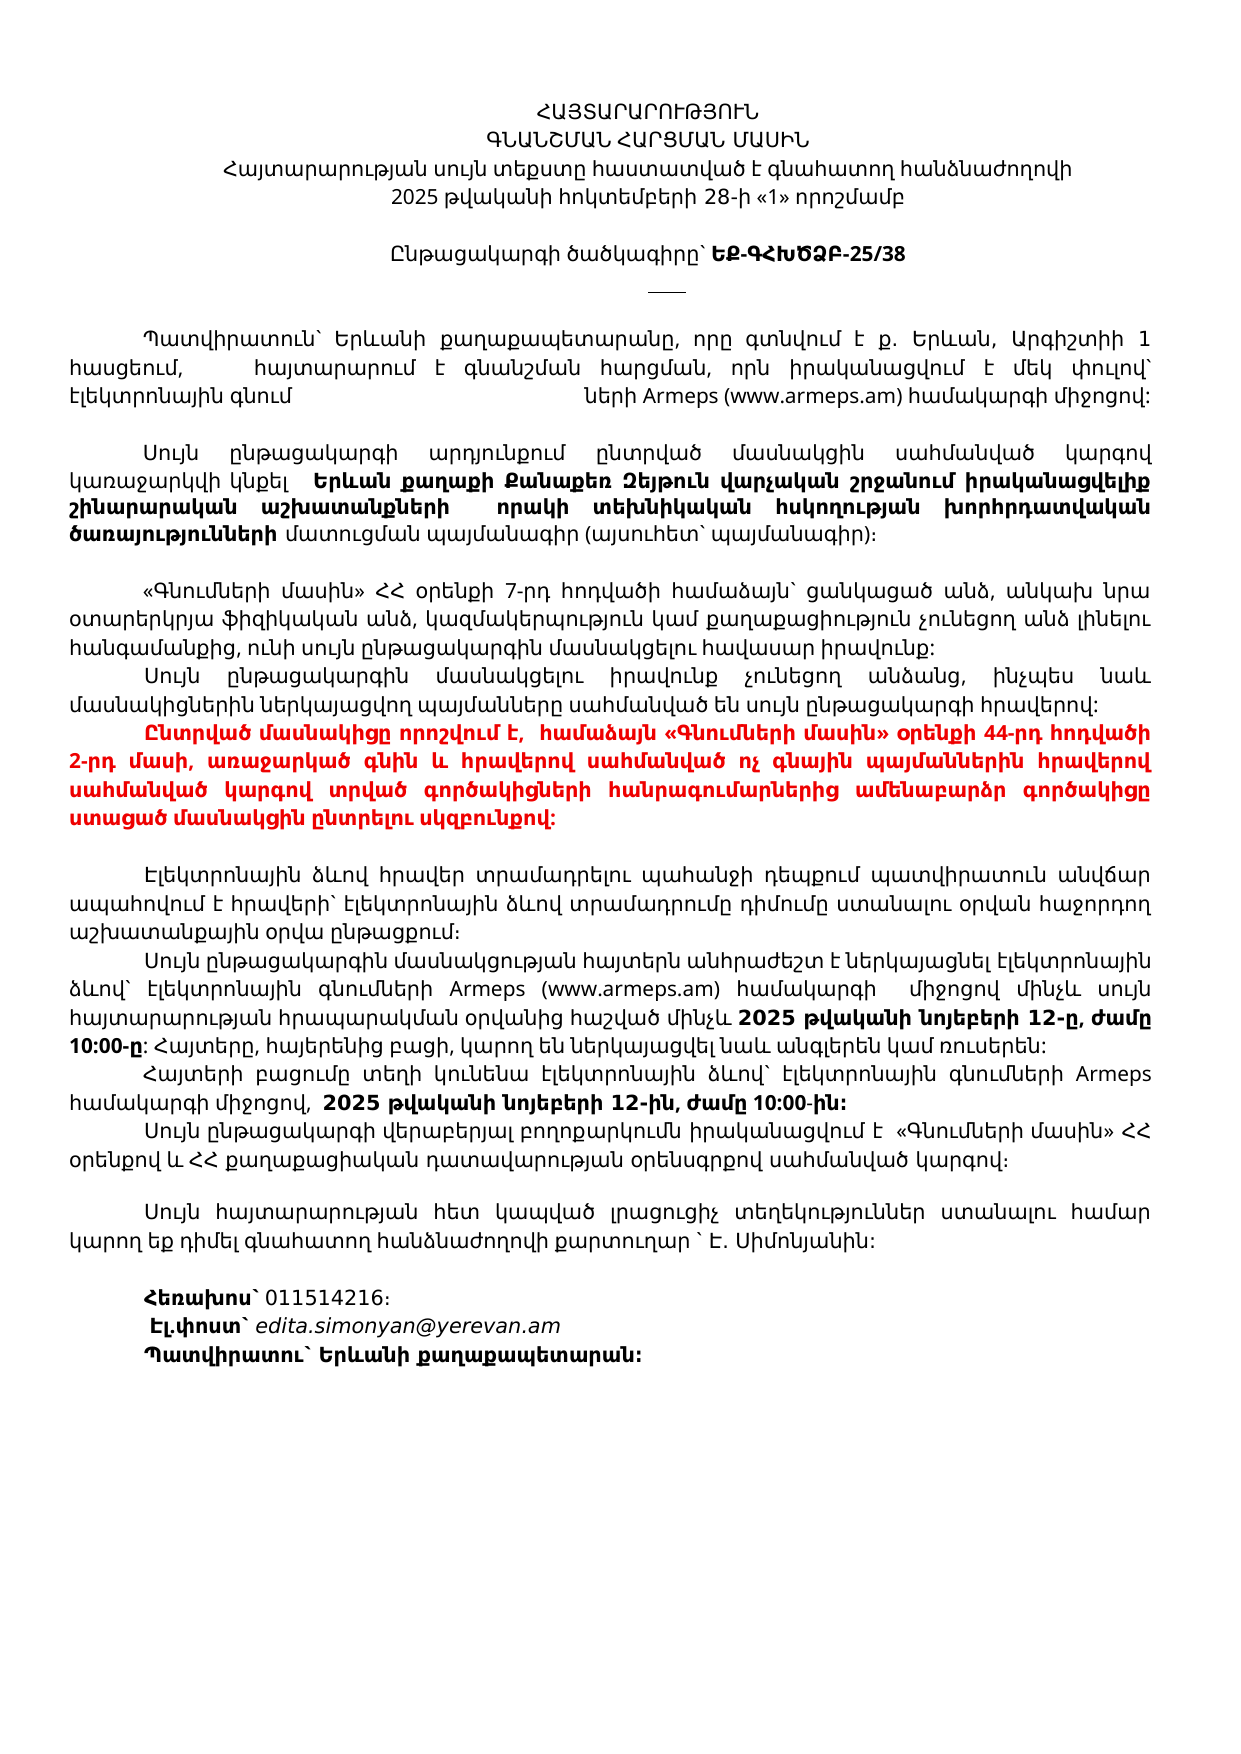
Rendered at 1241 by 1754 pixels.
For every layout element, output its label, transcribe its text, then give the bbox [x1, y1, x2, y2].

text 2025 թվականի հոկտեմբերի 28-ի «1» որոշմամբ [69, 182, 1152, 211]
text Հայտարարության սույն տեքստը հաստատված է գնահատող հանձնաժողովի [69, 154, 1152, 182]
text Պատվիրատուն` Երևանի քաղաքապետարանը, որը գտնվում է ք. Երևան, Արգիշտիի 1 հասցեում, հայտարարում է գնանշման հարցման, որն իրականացվում է մեկ փուլով` էլեկտրոնային գնում ների Armeps (www.armeps.am) համակարգի միջոցով: [69, 324, 1152, 409]
text «Գնումների մասին» ՀՀ օրենքի 7-րդ հոդվածի համաձայն` ցանկացած անձ, անկախ նրա օտարերկրյա ֆիզիկական անձ, կազմակերպություն կամ քաղաքացիություն չունեցող անձ լինելու հանգամանքից, ունի սույն ընթացակարգին մասնակցելու հավասար իրավունք: [69, 576, 1152, 661]
text ՀԱՅՏԱՐԱՐՈՒԹՅՈՒՆ [69, 97, 1152, 125]
text Հայտերի բացումը տեղի կունենա էլեկտրոնային ձևով` էլեկտրոնային գնումների Armeps համակարգի միջոցով, 2025 թվականի նոյեբերի 12-ին, ժամը 10:00-ին։ [69, 1059, 1152, 1116]
text Սույն ընթացակարգի արդյունքում ընտրված մասնակցին սահմանված կարգով կառաջարկվի կնքել Երևան քաղաքի Քանաքեռ Զեյթուն վարչական շրջանում իրականացվելիք շինարարական աշխատանքների որակի տեխնիկական հսկողության խորհրդատվական ծառայությունների մատուցման պայմանագիր (այսուհետ` պայմանագիր)։ [69, 438, 1152, 548]
text Ընթացակարգի ծածկագիրը` ԵՔ-ԳՀԽԾՁԲ-25/38 [69, 239, 1152, 267]
text Պատվիրատու` Երևանի քաղաքապետարան։ [69, 1340, 1152, 1368]
text Սույն ընթացակարգի վերաբերյալ բողոքարկումն իրականացվում է «Գնումների մասին» ՀՀ օրենքով և ՀՀ քաղաքացիական դատավարության օրենսգրքով սահմանված կարգով։ [69, 1116, 1152, 1173]
text Սույն ընթացակարգին մասնակցության հայտերն անհրաժեշտ է ներկայացնել էլեկտրոնային ձևով` էլեկտրոնային գնումների Armeps (www.armeps.am) համակարգի միջոցով մինչև սույն հայտարարության հրապարակման օրվանից հաշված մինչև 2025 թվականի նոյեբերի 12-ը, ժամը 10:00-ը: Հայտերը, հայերենից բացի, կարող են ներկայացվել նաև անգլերեն կամ ռուսերեն: [69, 946, 1152, 1059]
text Սույն ընթացակարգին մասնակցելու իրավունք չունեցող անձանց, ինչպես նաև մասնակիցներին ներկայացվող պայմանները սահմանված են սույն ընթացակարգի հրավերով: [69, 661, 1152, 718]
text Հեռախոս` 011514216։ [69, 1283, 1152, 1311]
text ԳՆԱՆՇՄԱՆ ՀԱՐՑՄԱՆ ՄԱՍԻՆ [69, 125, 1152, 154]
text Սույն հայտարարության հետ կապված լրացուցիչ տեղեկություններ ստանալու համար կարող եք դիմել գնահատող հանձնաժողովի քարտուղար ` Է. Սիմոնյանին: [69, 1197, 1152, 1254]
text Էլ.փոստ` edita.simonyan@yerevan.am [69, 1311, 1152, 1340]
text Էլեկտրոնային ձևով հրավեր տրամադրելու պահանջի դեպքում պատվիրատուն անվճար ապահովում է հրավերի` էլեկտրոնային ձևով տրամադրումը դիմումը ստանալու օրվան հաջորդող աշխատանքային օրվա ընթացքում։ [69, 860, 1152, 946]
text Ընտրված մասնակիցը որոշվում է, համաձայն «Գնումների մասին» օրենքի 44-րդ հոդվածի 2-րդ մասի, առաջարկած գնին և հրավերով սահմանված ոչ գնային պայմաններին հրավերով սահմանված կարգով տրված գործակիցների հանրագումարներից ամենաբարձր գործակիցը ստացած մասնակցին ընտրելու սկզբունքով: [69, 718, 1152, 832]
